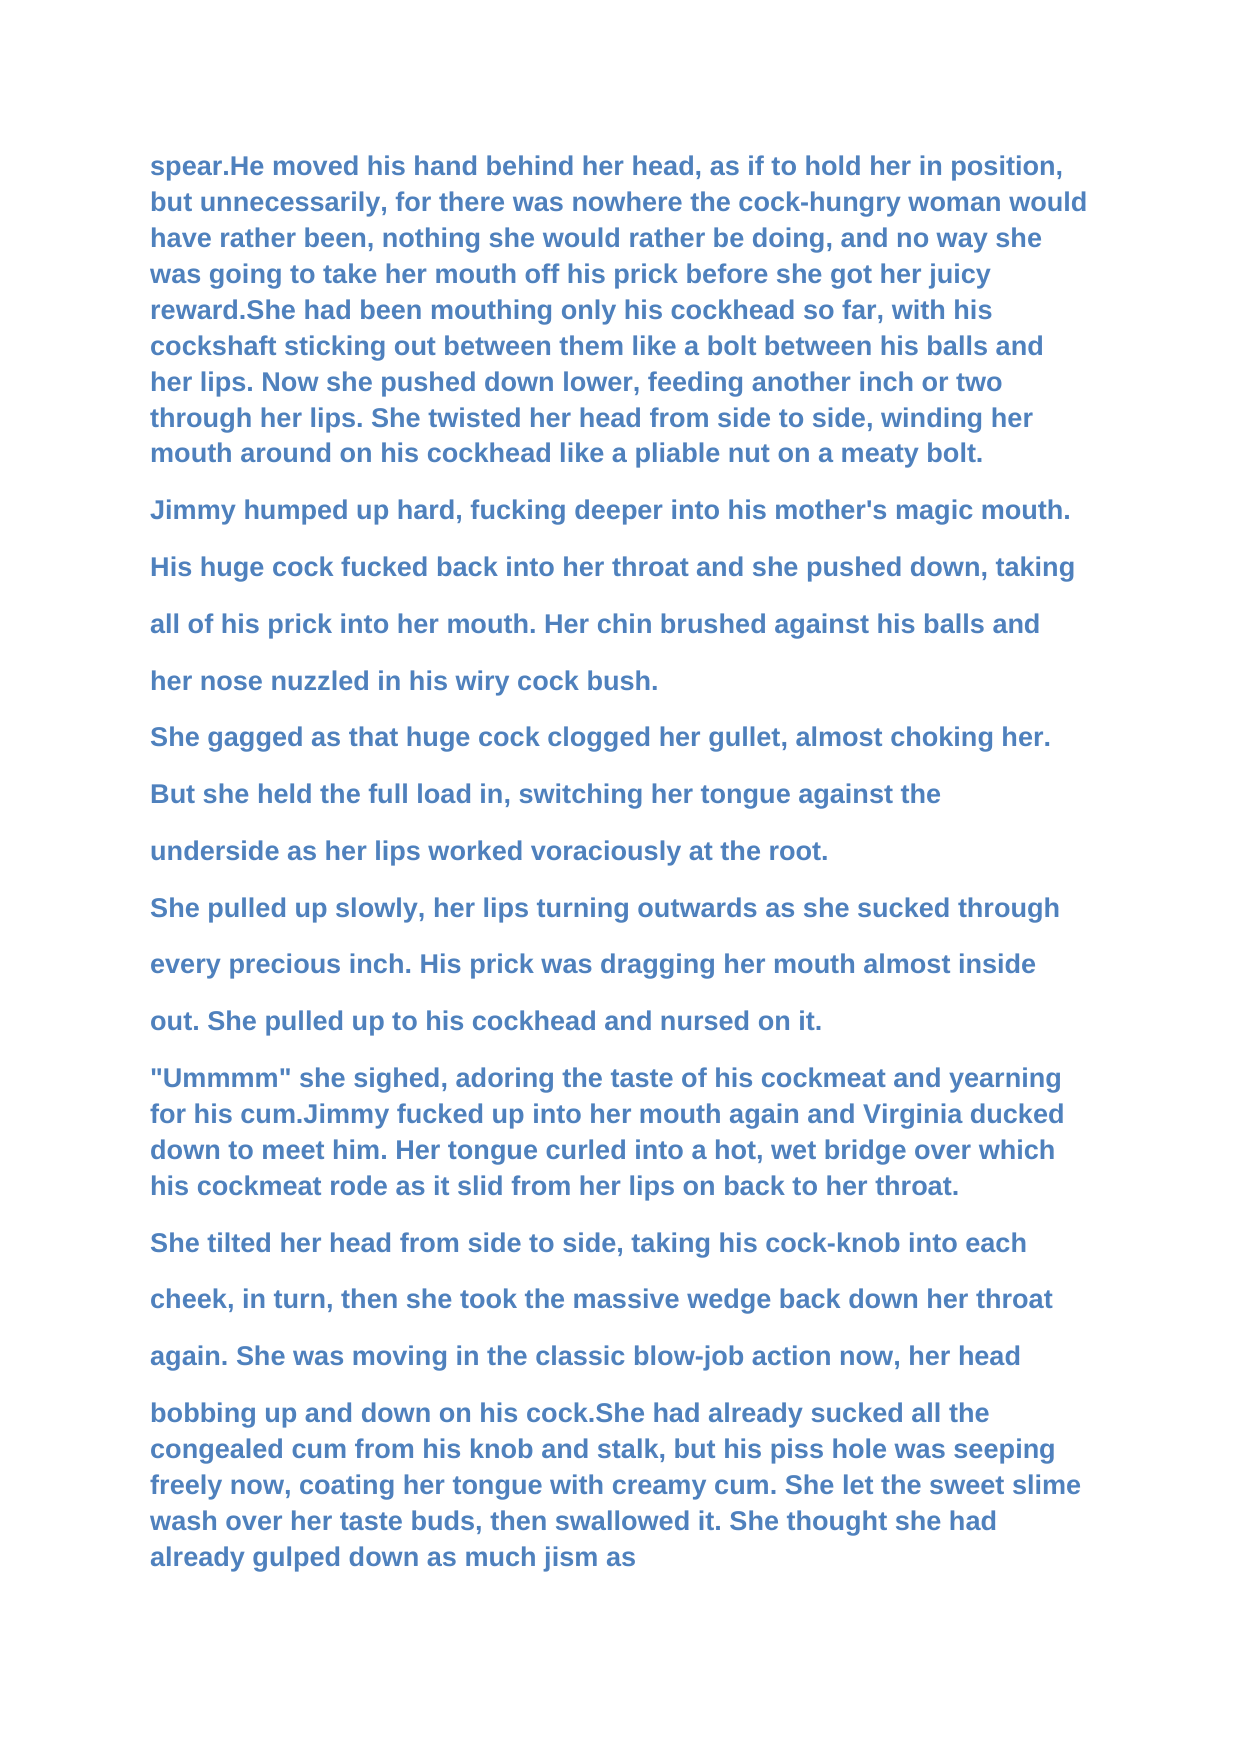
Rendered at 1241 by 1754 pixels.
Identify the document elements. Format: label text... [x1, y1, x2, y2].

subtitle every precious inch. His prick was dragging her mouth almost inside [150, 948, 1090, 980]
subtitle But she held the full load in, switching her tongue against the [150, 778, 1090, 809]
subtitle Jimmy humped up hard, fucking deeper into his mother's magic mouth. [150, 494, 1090, 526]
subtitle underside as her lips worked voraciously at the root. [150, 835, 1090, 866]
subtitle She gagged as that huge cock clogged her gullet, almost choking her. [150, 721, 1090, 753]
subtitle all of his prick into her mouth. Her chin brushed against his balls and [150, 608, 1090, 639]
subtitle "Ummmm" she sighed, adoring the taste of his cockmeat and yearning for his cum.Jimmy fucked up into her mouth again and Virginia ducked down to meet him. Her tongue curled into a hot, wet bridge over which his cockmeat rode as it slid from her lips on back to her throat. [150, 1062, 1090, 1201]
subtitle her nose nuzzled in his wiry cock bush. [150, 664, 1090, 696]
subtitle spear.He moved his hand behind her head, as if to hold her in position, but unnecessarily, for there was nowhere the cock-hungry woman would have rather been, nothing she would rather be doing, and no way she was going to take her mouth off his prick before she got her juicy reward.She had been mouthing only his cockhead so far, with his cockshaft sticking out between them like a bolt between his balls and her lips. Now she pushed down lower, feeding another inch or two through her lips. She twisted her head from side to side, winding her mouth around on his cockhead like a pliable nut on a meaty bolt. [150, 150, 1090, 469]
subtitle His huge cock fucked back into her throat and she pushed down, taking [150, 551, 1090, 582]
subtitle again. She was moving in the classic blow-job action now, her head [150, 1340, 1090, 1371]
subtitle cheek, in turn, then she took the massive wedge back down her throat [150, 1283, 1090, 1314]
subtitle out. She pulled up to his cockhead and nursed on it. [150, 1005, 1090, 1036]
subtitle She tilted her head from side to side, taking his cock-knob into each [150, 1227, 1090, 1258]
subtitle She pulled up slowly, her lips turning outwards as she sucked through [150, 892, 1090, 923]
subtitle bobbing up and down on his cock.She had already sucked all the congealed cum from his knob and stalk, but his piss hole was seeping freely now, coating her tongue with creamy cum. She let the sweet slime wash over her taste buds, then swallowed it. She thought she had already gulped down as much jism as [150, 1397, 1090, 1572]
